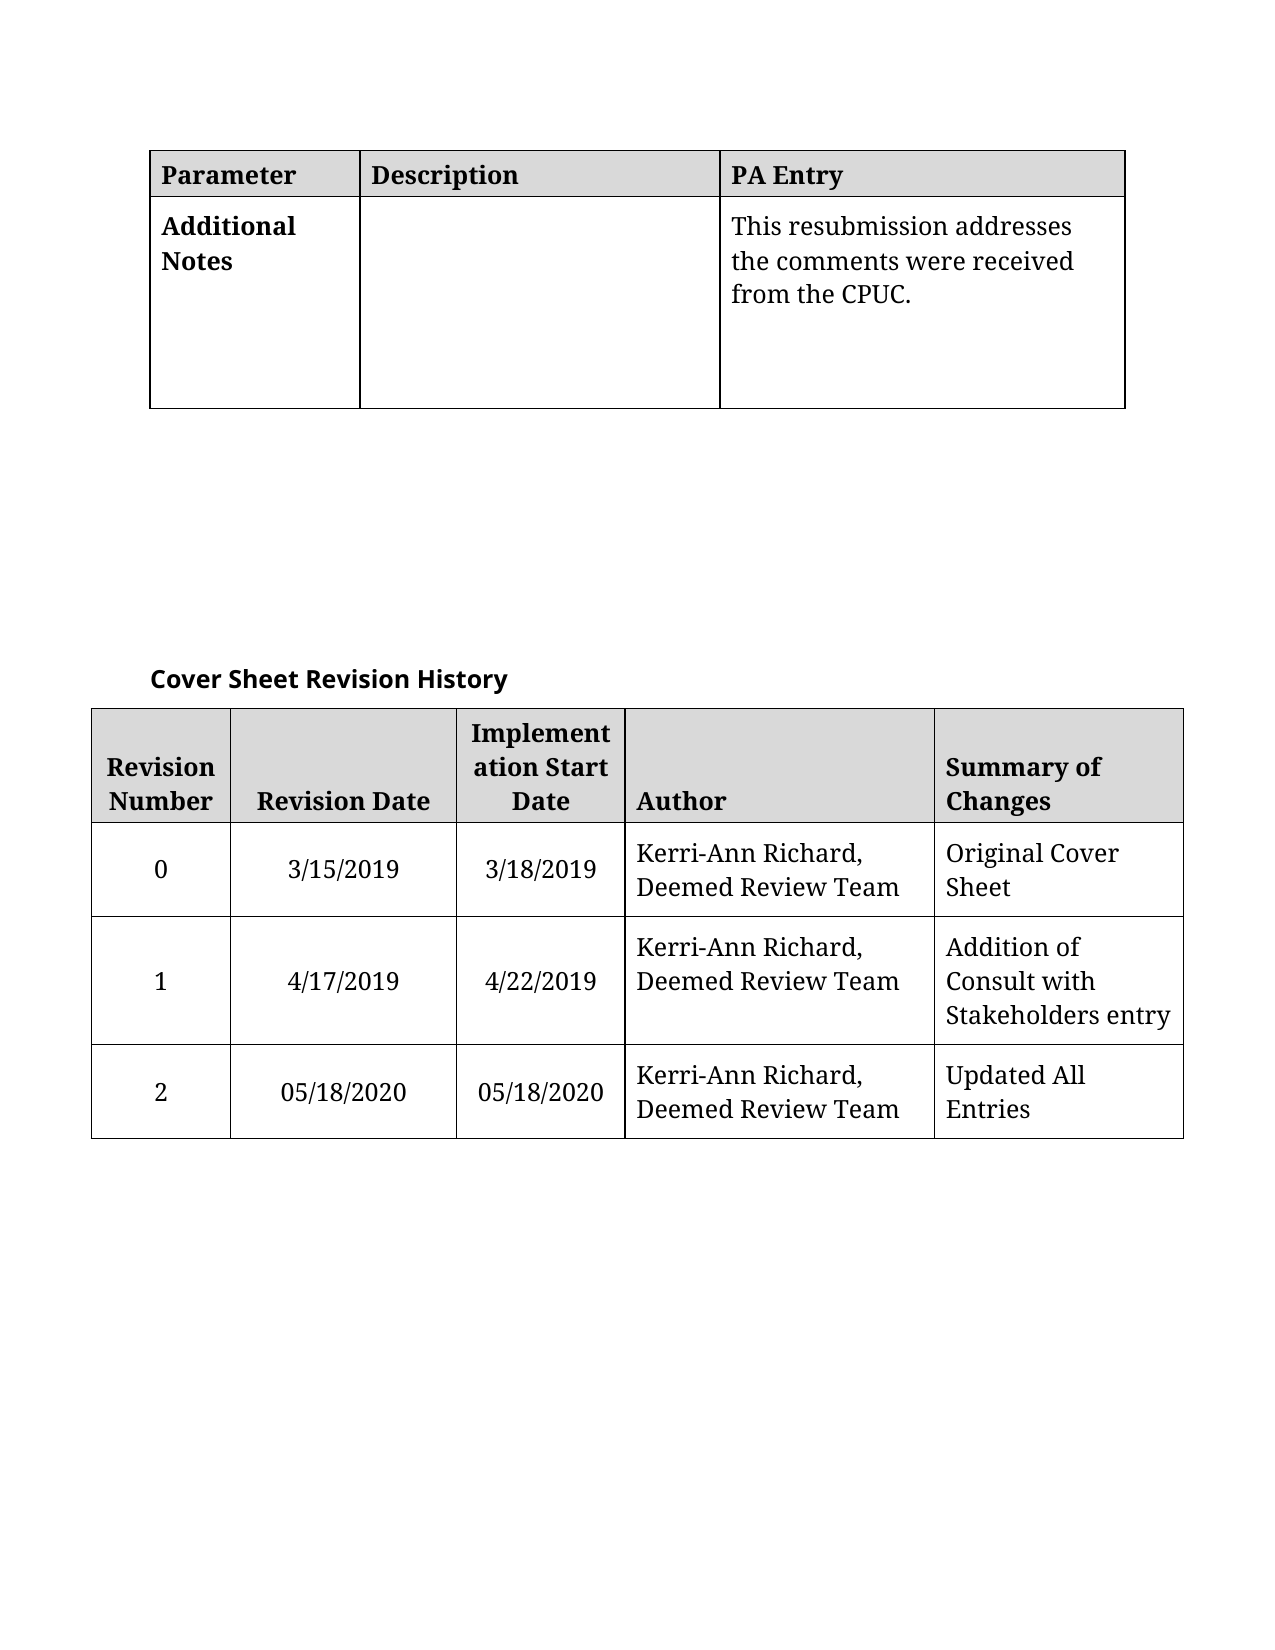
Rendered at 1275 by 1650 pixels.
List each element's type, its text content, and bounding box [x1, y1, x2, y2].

table_cell Kerri-Ann Richard, Deemed Review Team [626, 1045, 934, 1138]
table_header Summary of Changes [935, 709, 1183, 822]
table_cell 4/17/2019 [231, 917, 456, 1044]
table_cell 4/22/2019 [457, 917, 624, 1044]
table_header Revision Date [231, 709, 456, 822]
table_cell 05/18/2020 [231, 1045, 456, 1138]
table_cell Kerri-Ann Richard, Deemed Review Team [626, 917, 934, 1044]
table_cell 0 [92, 823, 230, 916]
table_cell Original Cover Sheet [935, 823, 1183, 916]
table_header Author [626, 709, 934, 822]
table_cell 2 [92, 1045, 230, 1138]
table_cell Updated All Entries [935, 1045, 1183, 1138]
table_cell Additional Notes [151, 197, 359, 408]
table_cell 3/15/2019 [231, 823, 456, 916]
table_header Parameter [151, 151, 359, 196]
table_cell Addition of Consult with Stakeholders entry [935, 917, 1183, 1044]
table_header Revision Number [92, 709, 230, 822]
table_cell 05/18/2020 [457, 1045, 624, 1138]
table_cell 3/18/2019 [457, 823, 624, 916]
table_header Implementation Start Date [457, 709, 624, 822]
table_header PA Entry [721, 151, 1124, 196]
table_cell [361, 197, 719, 408]
table_cell Kerri-Ann Richard, Deemed Review Team [626, 823, 934, 916]
table_header Description [361, 151, 719, 196]
text Cover Sheet Revision History [150, 661, 1125, 696]
table_cell 1 [92, 917, 230, 1044]
table_cell This resubmission addresses the comments were received from the CPUC. [721, 197, 1124, 408]
